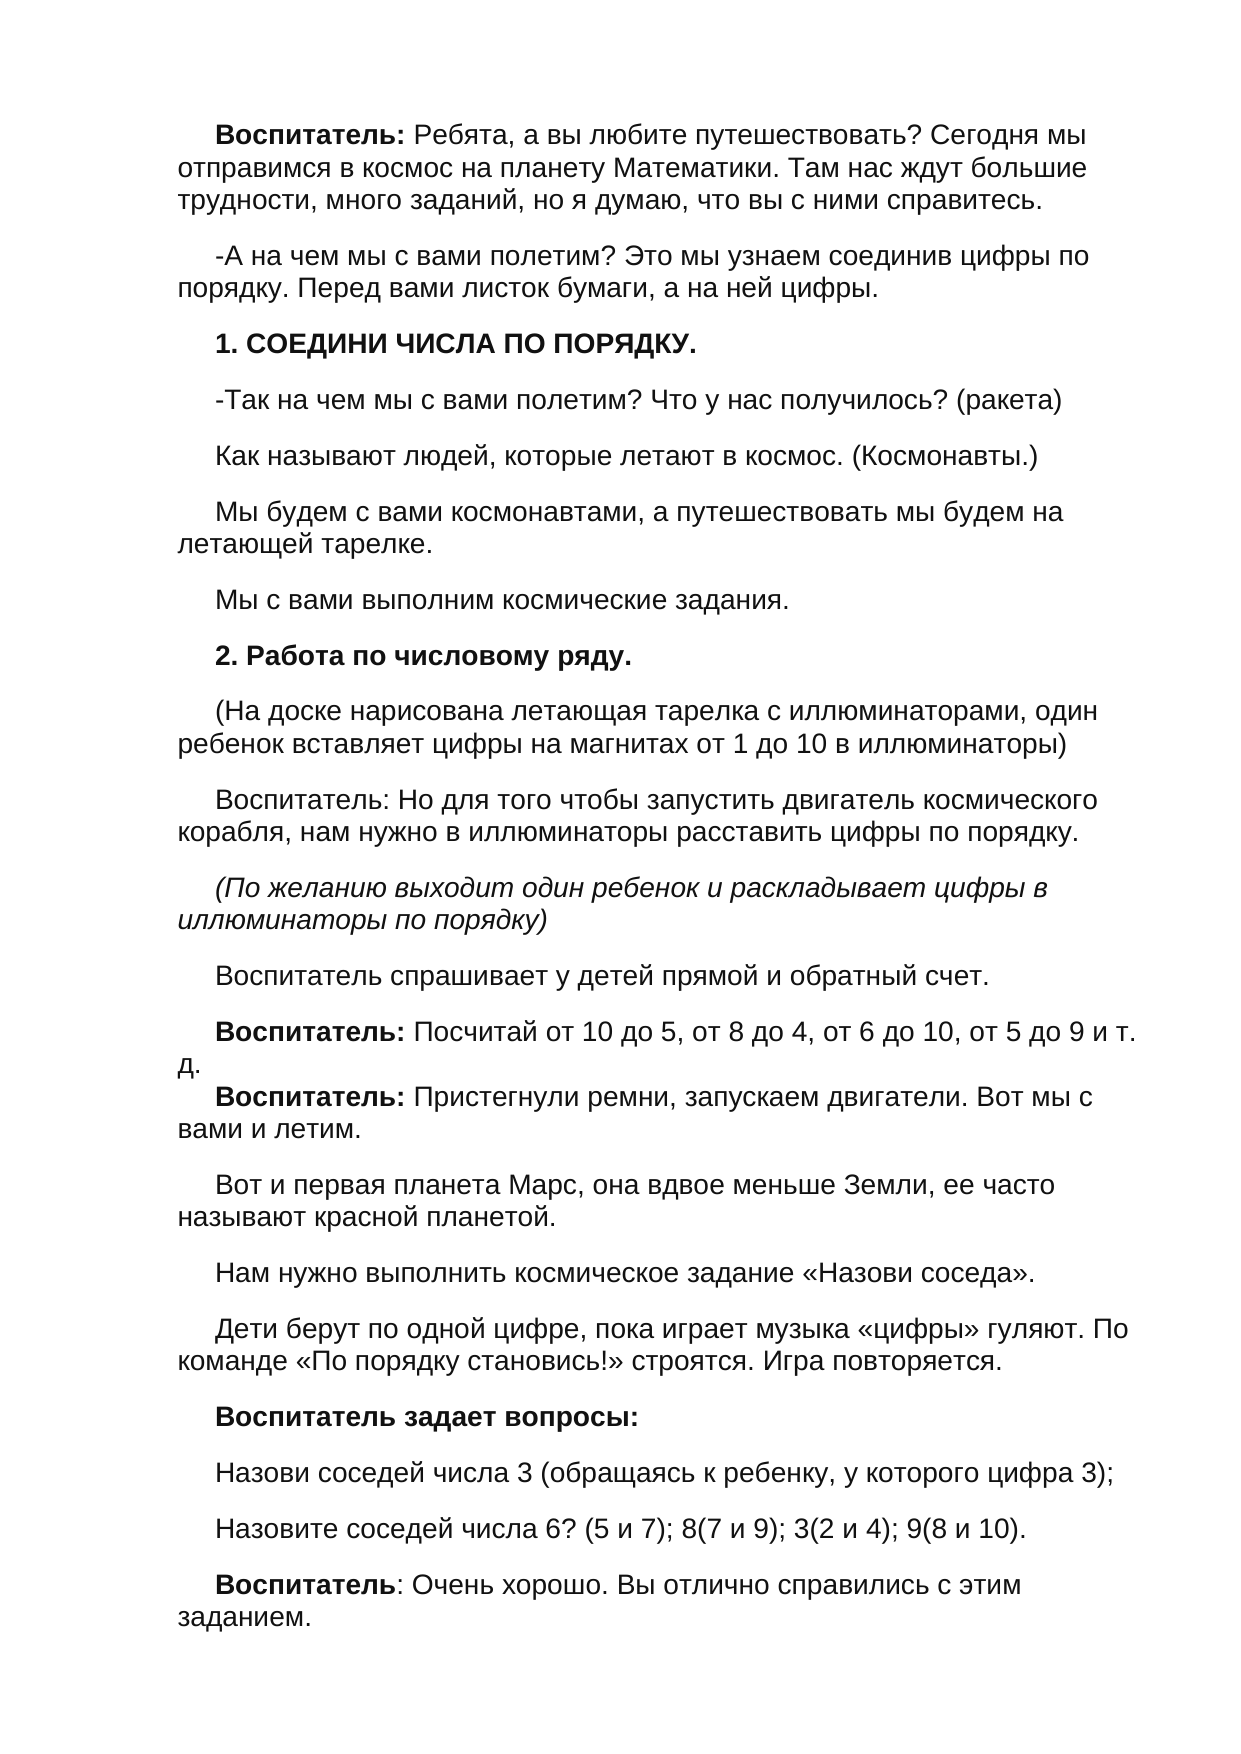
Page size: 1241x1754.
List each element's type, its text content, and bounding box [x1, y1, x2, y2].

text 2. Работа по числовому ряду. [177, 638, 1152, 671]
text Нам нужно выполнить космическое задание «Назови соседа». [177, 1256, 1152, 1288]
text Мы будем с вами космонавтами, а путешествовать мы будем на летающей тарелке. [177, 494, 1152, 559]
text Вот и первая планета Марс, она вдвое меньше Земли, ее часто называют красной планетой. [177, 1168, 1152, 1233]
text Воспитатель: Очень хорошо. Вы отлично справились с этим заданием. [177, 1568, 1152, 1632]
text 1. СОЕДИНИ ЧИСЛА ПО ПОРЯДКУ. [177, 327, 1152, 359]
text Воспитатель: Пристегнули ремни, запускаем двигатели. Вот мы с вами и летим. [177, 1080, 1152, 1144]
text -А на чем мы с вами полетим? Это мы узнаем соединив цифры по порядку. Перед вами листок бумаги, а на ней цифры. [177, 239, 1152, 303]
text Назовите соседей числа 6? (5 и 7); 8(7 и 9); 3(2 и 4); 9(8 и 10). [177, 1512, 1152, 1544]
text Воспитатель: Но для того чтобы запустить двигатель космического корабля, нам нужно в иллюминаторы расставить цифры по порядку. [177, 783, 1152, 847]
text -Так на чем мы с вами полетим? Что у нас получилось? (ракета) [177, 383, 1152, 415]
text Дети берут по одной цифре, пока играет музыка «цифры» гуляют. По команде «По порядку становись!» строятся. Игра повторяется. [177, 1312, 1152, 1377]
text (На доске нарисована летающая тарелка с иллюминаторами, один ребенок вставляет цифры на магнитах от 1 до 10 в иллюминаторы) [177, 694, 1152, 759]
text Воспитатель задает вопросы: [177, 1400, 1152, 1433]
text Назови соседей числа 3 (обращаясь к ребенку, у которого цифра 3); [177, 1456, 1152, 1488]
text (По желанию выходит один ребенок и раскладывает цифры в иллюминаторы по порядку) [177, 871, 1152, 936]
text Мы с вами выполним космические задания. [177, 583, 1152, 615]
text Воспитатель: Посчитай от 10 до 5, от 8 до 4, от 6 до 10, от 5 до 9 и т. д. [177, 1015, 1152, 1080]
text Как называют людей, которые летают в космос. (Космонавты.) [177, 439, 1152, 471]
text Воспитатель спрашивает у детей прямой и обратный счет. [177, 959, 1152, 991]
text Воспитатель: Ребята, а вы любите путешествовать? Сегодня мы отправимся в космос на планету Математики. Там нас ждут большие трудности, много заданий, но я думаю, что вы с ними справитесь. [177, 118, 1152, 215]
